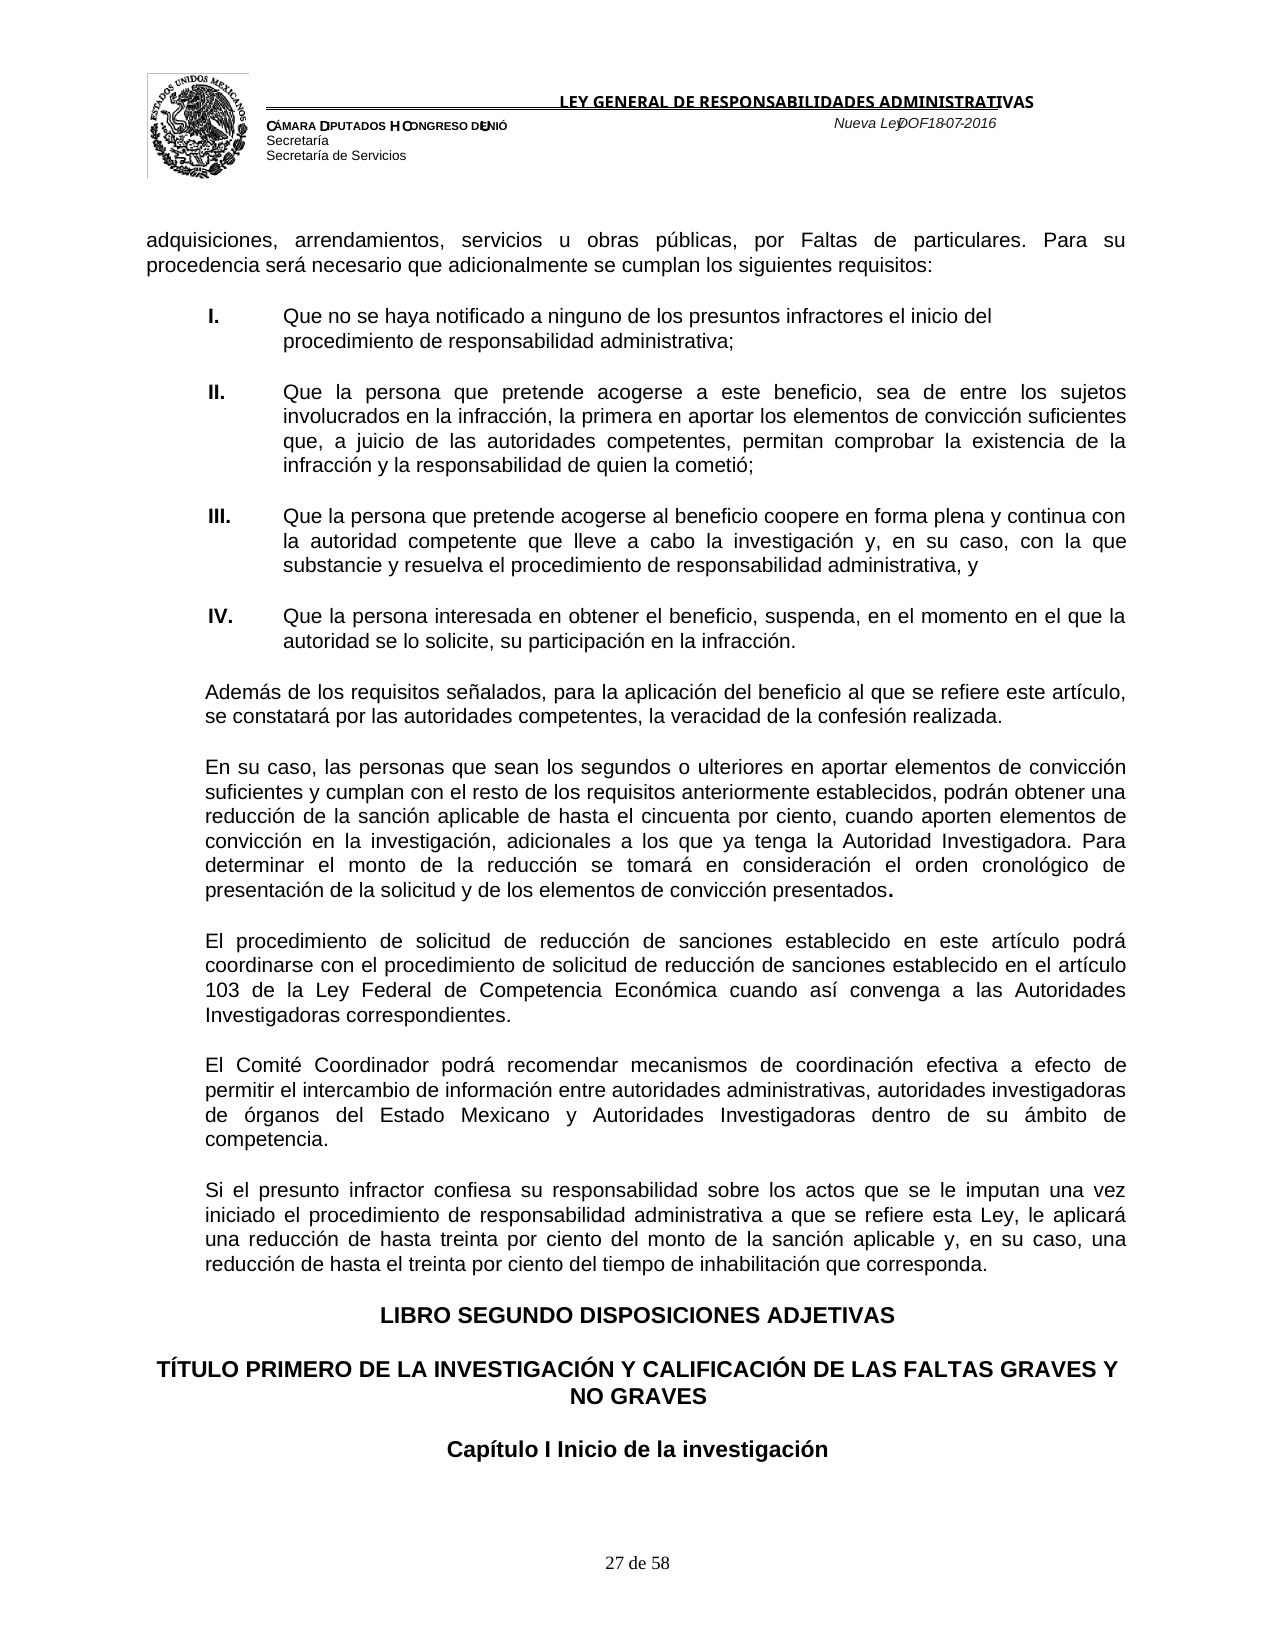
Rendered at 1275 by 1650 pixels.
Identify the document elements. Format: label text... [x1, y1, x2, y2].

list Que la persona que pretende acogerse al beneficio coopere en forma plena y continua con la autoridad competente que lleve a cabo la investigación y, en su caso, con la que substancie y resuelva el procedimiento de responsabilidad administrativa, y [208, 504, 1128, 577]
list Que la persona interesada en obtener el beneficio, suspenda, en el momento en el que la autoridad se lo solicite, su participación en la infracción. [208, 604, 1128, 653]
text Si el presunto infractor confiesa su responsabilidad sobre los actos que se le imputan una vez iniciado el procedimiento de responsabilidad administrativa a que se refiere esta Ley, le aplicará una reducción de hasta treinta por ciento del monto de la sanción aplicable y, en su caso, una reducción de hasta el treinta por ciento del tiempo de inhabilitación que corresponda. [205, 1178, 1128, 1276]
text Además de los requisitos señalados, para la aplicación del beneficio al que se refiere este artículo, se constatará por las autoridades competentes, la veracidad de la confesión realizada. [205, 679, 1128, 728]
list Que no se haya notificado a ninguno de los presuntos infractores el inicio del [208, 304, 1128, 328]
list Que la persona que pretende acogerse a este beneficio, sea de entre los sujetos involucrados en la infracción, la primera en aportar los elementos de convicción suficientes que, a juicio de las autoridades competentes, permitan comprobar la existencia de la infracción y la responsabilidad de quien la cometió; [208, 379, 1128, 477]
subtitle Capítulo I Inicio de la investigación [148, 1436, 1127, 1463]
text En su caso, las personas que sean los segundos o ulteriores en aportar elementos de convicción suficientes y cumplan con el resto de los requisitos anteriormente establecidos, podrán obtener una reducción de la sanción aplicable de hasta el cincuenta por ciento, cuando aporten elementos de convicción en la investigación, adicionales a los que ya tenga la Autoridad Investigadora. Para determinar el monto de la reducción se tomará en consideración el orden cronológico de presentación de la solicitud y de los elementos de convicción presentados. [205, 755, 1128, 902]
text procedimiento de responsabilidad administrativa; [283, 329, 1128, 353]
picture [147, 73, 249, 179]
text El Comité Coordinador podrá recomendar mecanismos de coordinación efectiva a efecto de permitir el intercambio de información entre autoridades administrativas, autoridades investigadoras de órganos del Estado Mexicano y Autoridades Investigadoras dentro de su ámbito de competencia. [205, 1053, 1128, 1151]
text TÍTULO PRIMERO DE LA INVESTIGACIÓN Y CALIFICACIÓN DE LAS FALTAS GRAVES Y NO GRAVES [148, 1356, 1127, 1409]
text LIBRO SEGUNDO DISPOSICIONES ADJETIVAS [148, 1302, 1127, 1329]
text El procedimiento de solicitud de reducción de sanciones establecido en este artículo podrá coordinarse con el procedimiento de solicitud de reducción de sanciones establecido en el artículo 103 de la Ley Federal de Competencia Económica cuando así convenga a las Autoridades Investigadoras correspondientes. [205, 929, 1128, 1026]
